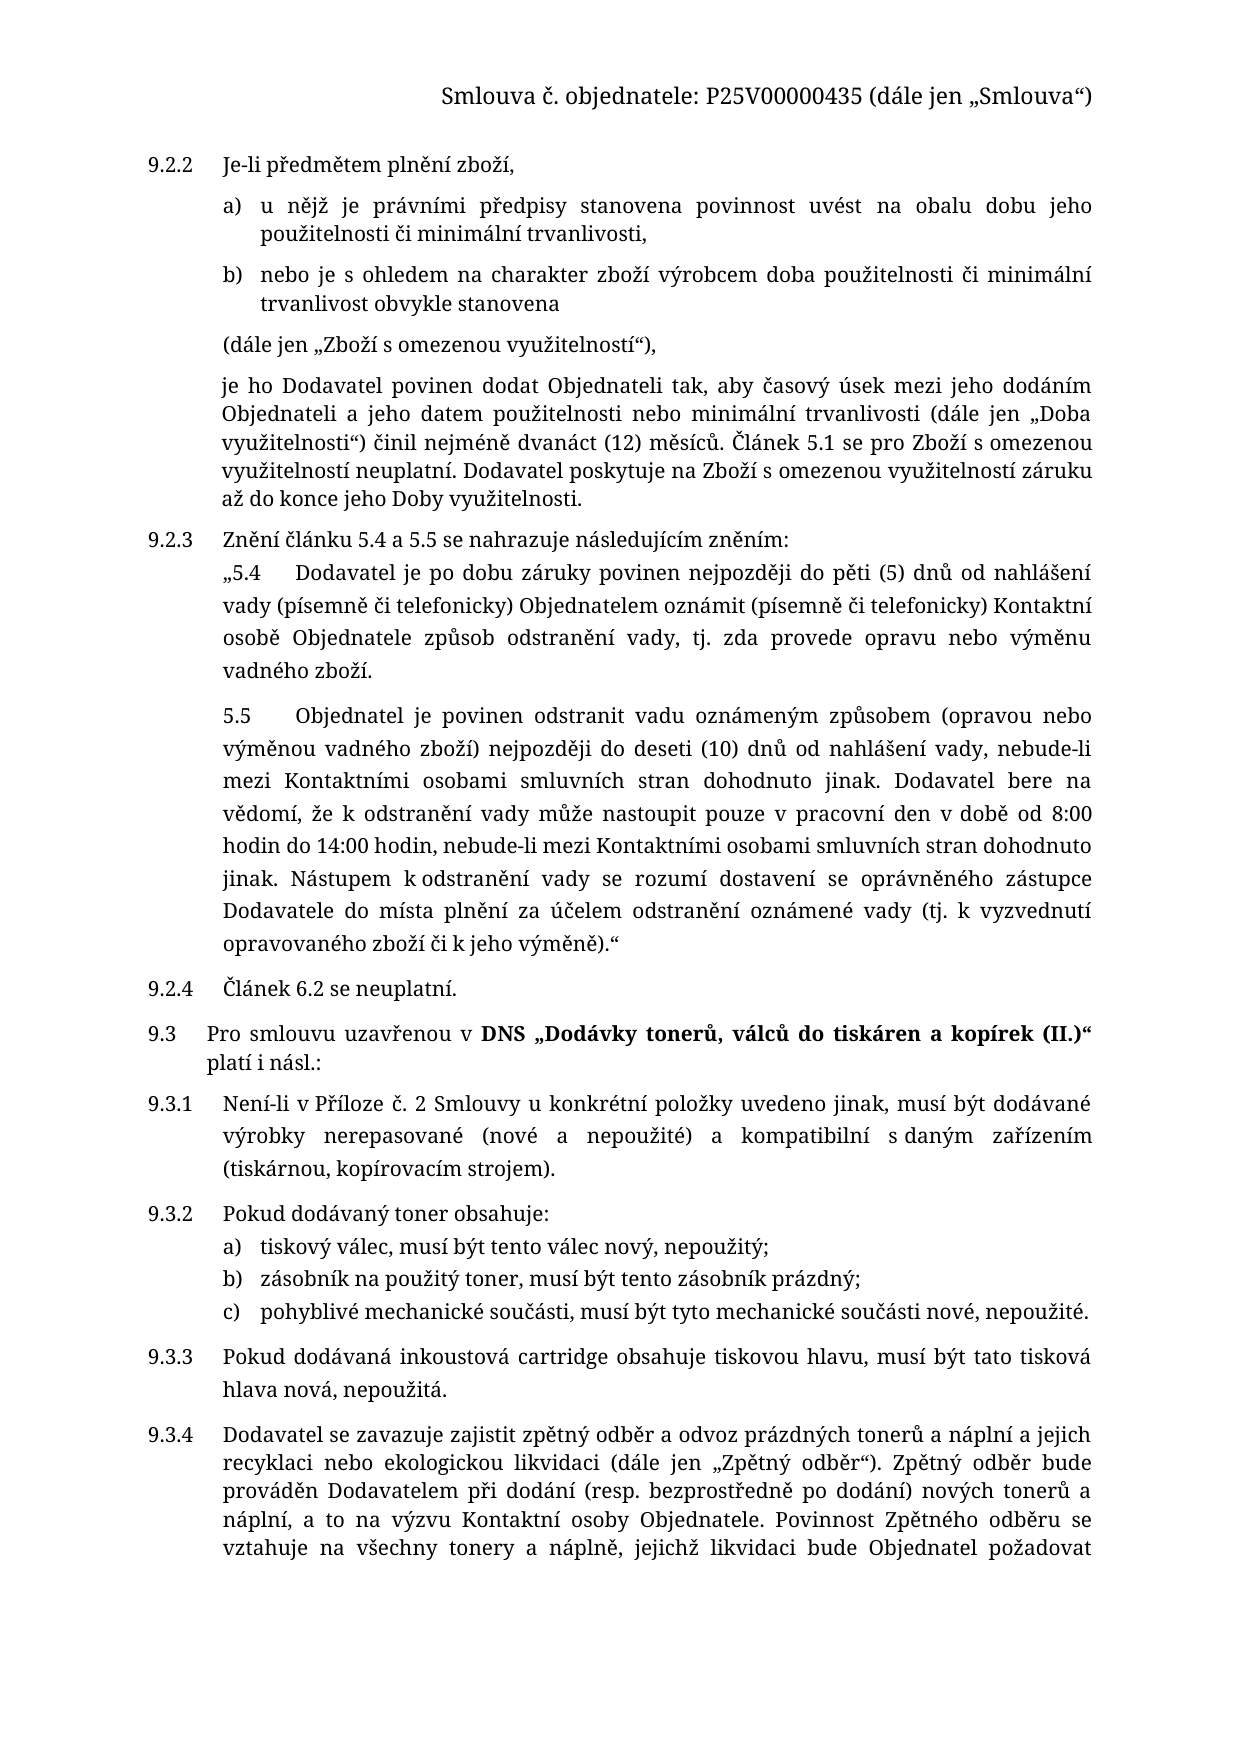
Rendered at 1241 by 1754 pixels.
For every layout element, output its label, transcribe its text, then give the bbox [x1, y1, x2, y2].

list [148, 1420, 1093, 1562]
text (dále jen „Zboží s omezenou využitelností“), [223, 330, 1093, 358]
text je ho Dodavatel povinen dodat Objednateli tak, aby časový úsek mezi jeho dodáním Objednateli a jeho datem použitelnosti nebo minimální trvanlivosti (dále jen „Doba využitelnosti“) činil nejméně dvanáct (12) měsíců. Článek 5.1 se pro Zboží s omezenou využitelností neuplatní. Dodavatel poskytuje na Zboží s omezenou využitelností záruku až do konce jeho Doby využitelnosti. [221, 371, 1093, 513]
list Je-li předmětem plnění zboží, [148, 150, 1093, 179]
list „5.4 Dodavatel je po dobu záruky povinen nejpozději do pěti (5) dnů od nahlášení vady (písemně či telefonicky) Objednatelem oznámit (písemně či telefonicky) Kontaktní osobě Objednatele způsob odstranění vady, tj. zda provede opravu nebo výměnu vadného zboží. [223, 558, 1093, 684]
list Pokud dodávaná inkoustová cartridge obsahuje tiskovou hlavu, musí být tato tisková hlava nová, nepoužitá. [148, 1342, 1093, 1403]
list nebo je s ohledem na charakter zboží výrobcem doba použitelnosti či minimální trvanlivost obvykle stanovena [223, 261, 1093, 317]
list 5.5 Objednatel je povinen odstranit vadu oznámeným způsobem (opravou nebo výměnou vadného zboží) nejpozději do deseti (10) dnů od nahlášení vady, nebude-li mezi Kontaktními osobami smluvních stran dohodnuto jinak. Dodavatel bere na vědomí, že k odstranění vady může nastoupit pouze v pracovní den v době od 8:00 hodin do 14:00 hodin, nebude-li mezi Kontaktními osobami smluvních stran dohodnuto jinak. Nástupem k odstranění vady se rozumí dostavení se oprávněného zástupce Dodavatele do místa plnění za účelem odstranění oznámené vady (tj. k vyzvednutí opravovaného zboží či k jeho výměně).“ [223, 701, 1093, 958]
list Článek 6.2 se neuplatní. [148, 974, 1093, 1003]
list Není-li v Příloze č. 2 Smlouvy u konkrétní položky uvedeno jinak, musí být dodávané výrobky nerepasované (nové a nepoužité) a kompatibilní s daným zařízením (tiskárnou, kopírovacím strojem). [148, 1089, 1093, 1182]
list Pro smlouvu uzavřenou v DNS „Dodávky tonerů, válců do tiskáren a kopírek (II.)“ platí i násl.: [148, 1019, 1093, 1076]
list tiskový válec, musí být tento válec nový, nepoužitý; [223, 1232, 1093, 1260]
list pohyblivé mechanické součásti, musí být tyto mechanické součásti nové, nepoužité. [223, 1297, 1093, 1325]
list Pokud dodávaný toner obsahuje: [148, 1199, 1093, 1228]
list u nějž je právními předpisy stanovena povinnost uvést na obalu dobu jeho použitelnosti či minimální trvanlivosti, [223, 191, 1093, 248]
list Znění článku 5.4 a 5.5 se nahrazuje následujícím zněním: [148, 526, 1093, 554]
list zásobník na použitý toner, musí být tento zásobník prázdný; [223, 1264, 1093, 1293]
